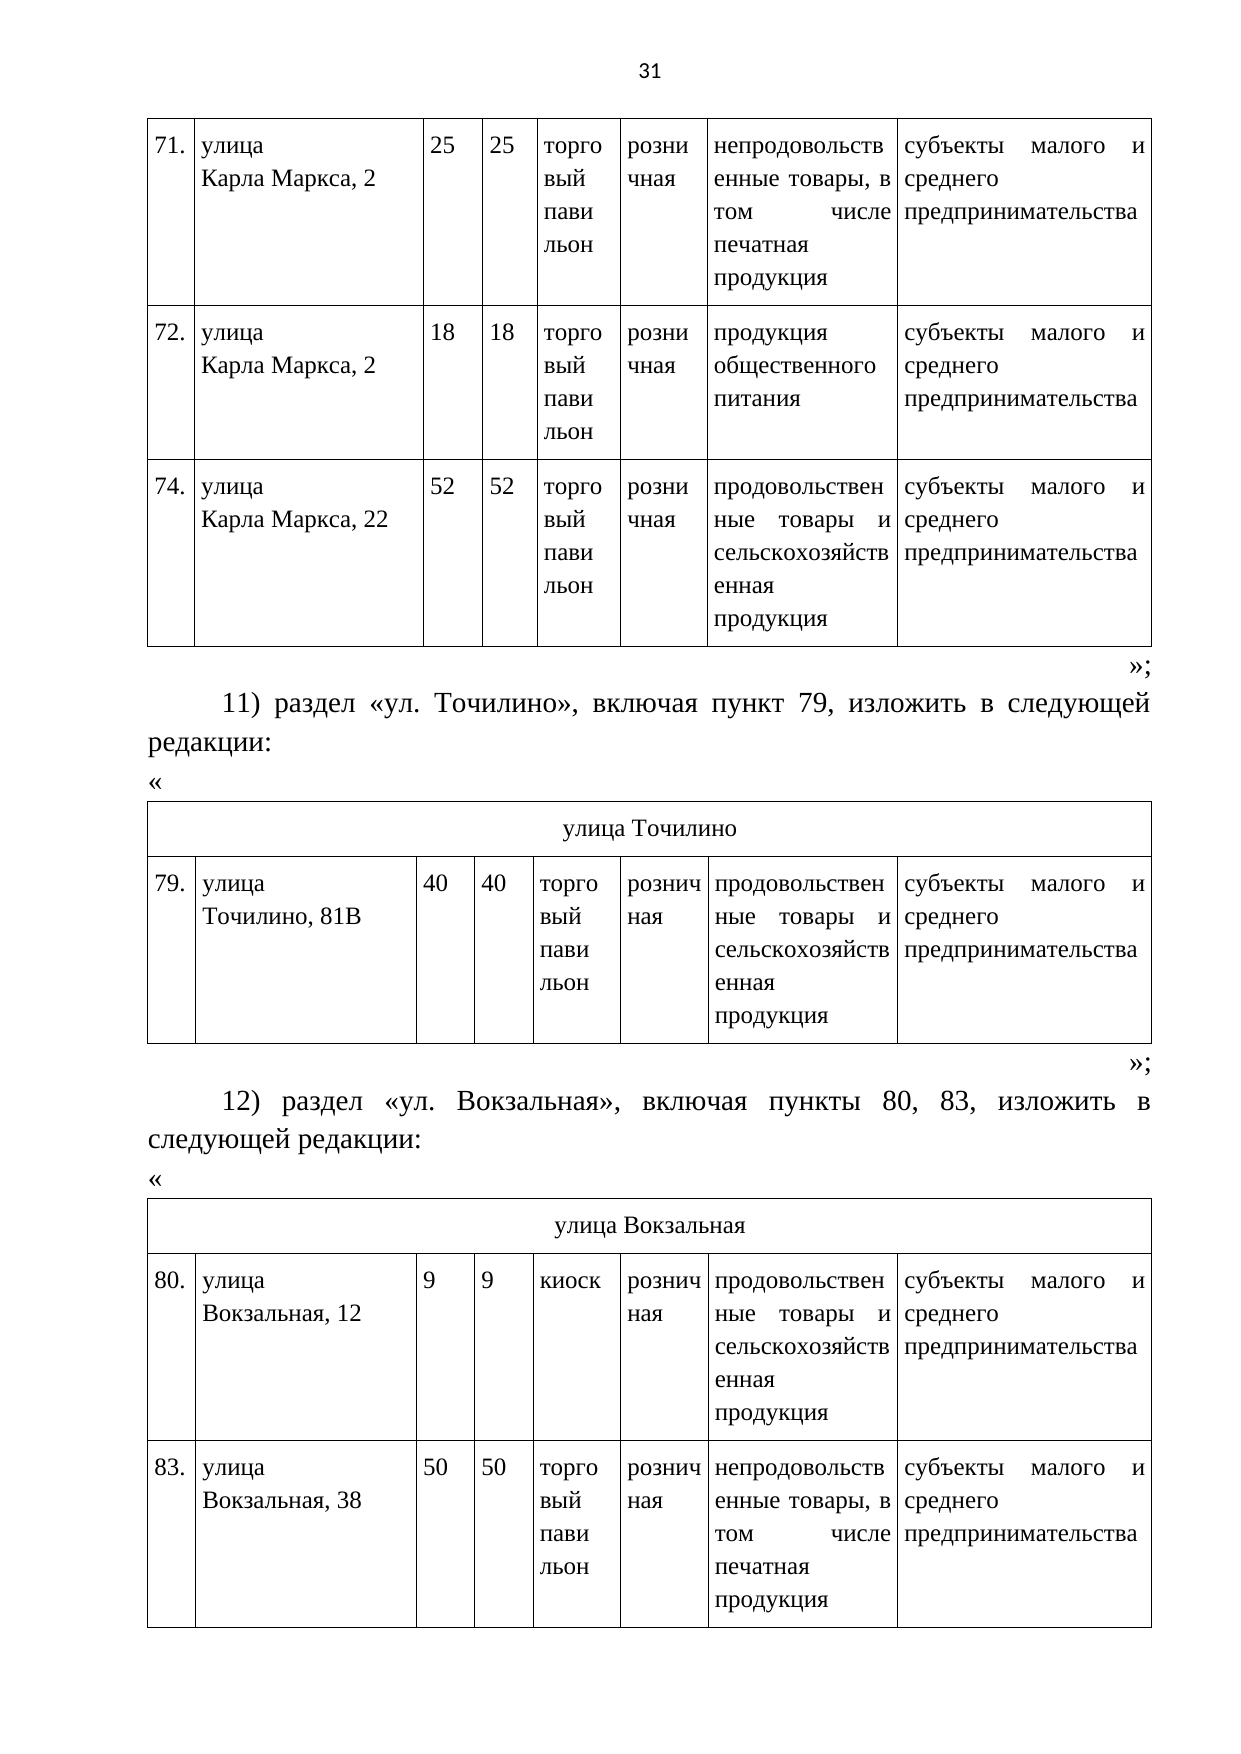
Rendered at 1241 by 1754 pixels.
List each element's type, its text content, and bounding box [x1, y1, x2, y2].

table_cell 74. [148, 460, 194, 646]
table_cell 72. [148, 306, 194, 459]
table_cell торго вый пави льон [538, 306, 620, 459]
table_cell 79. [148, 857, 195, 1043]
text 11) раздел «ул. Точилино», включая пункт 79, изложить в следующей редакции: [148, 686, 1152, 758]
table_cell непродовольственные товары, в том числе печатная продукция [709, 1441, 897, 1627]
table_cell 18 [483, 306, 537, 459]
table_cell продовольственные товары и сельскохозяйственная продукция [709, 1254, 897, 1440]
table_cell розничная [621, 306, 707, 459]
table_cell розничная [621, 1254, 708, 1440]
table_cell торго вый пави льон [538, 119, 620, 305]
table_header улица Точилино [148, 802, 1151, 856]
table_cell 40 [475, 857, 533, 1043]
table_header улица Вокзальная [148, 1199, 1151, 1253]
table_cell торго вый пави льон [534, 857, 620, 1043]
table_cell киоск [534, 1254, 620, 1440]
table_cell 25 [424, 119, 482, 305]
text 12) раздел «ул. Вокзальная», включая пункты 80, 83, изложить в следующей редакции: [148, 1083, 1152, 1155]
table_cell розничная [621, 857, 708, 1043]
table_cell улица Вокзальная, 38 [196, 1441, 416, 1627]
table_cell 18 [424, 306, 482, 459]
table_cell улица Карла Маркса, 2 [195, 119, 423, 305]
table_cell 50 [417, 1441, 474, 1627]
table_cell 40 [417, 857, 474, 1043]
table_cell 71. [148, 119, 194, 305]
table_cell 83. [148, 1441, 195, 1627]
table_cell 52 [483, 460, 537, 646]
table_cell улица Точилино, 81В [196, 857, 416, 1043]
text « [148, 1160, 1152, 1193]
table_cell улица Карла Маркса, 2 [195, 306, 423, 459]
table_cell субъекты малого и среднего предпринимательства [898, 857, 1151, 1043]
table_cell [708, 119, 897, 305]
table_cell 25 [483, 119, 537, 305]
table_cell розничная [621, 460, 707, 646]
table_cell 9 [475, 1254, 533, 1440]
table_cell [898, 119, 1151, 305]
table_cell субъекты малого и среднего предпринимательства [898, 306, 1151, 459]
table_cell 50 [475, 1441, 533, 1627]
table_cell торго вый пави льон [534, 1441, 620, 1627]
text »; [148, 1044, 1152, 1078]
text »; [148, 647, 1152, 681]
table_cell улица Карла Маркса, 22 [195, 460, 423, 646]
table_cell субъекты малого и среднего предпринимательства [898, 460, 1151, 646]
table_cell субъекты малого и среднего предпринимательства [898, 1254, 1151, 1440]
table_cell розничная [621, 1441, 708, 1627]
table_cell 9 [417, 1254, 474, 1440]
table_cell розничная [621, 119, 707, 305]
table_cell продовольственные товары и сельскохозяйственная продукция [708, 460, 897, 646]
table_cell 52 [424, 460, 482, 646]
table_cell 80. [148, 1254, 195, 1440]
text « [148, 763, 1152, 796]
table_cell торго вый пави льон [538, 460, 620, 646]
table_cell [898, 1441, 1151, 1627]
table_cell продукция общественного питания [708, 306, 897, 459]
table_cell продовольственные товары и сельскохозяйственная продукция [709, 857, 897, 1043]
table_cell улица Вокзальная, 12 [196, 1254, 416, 1440]
